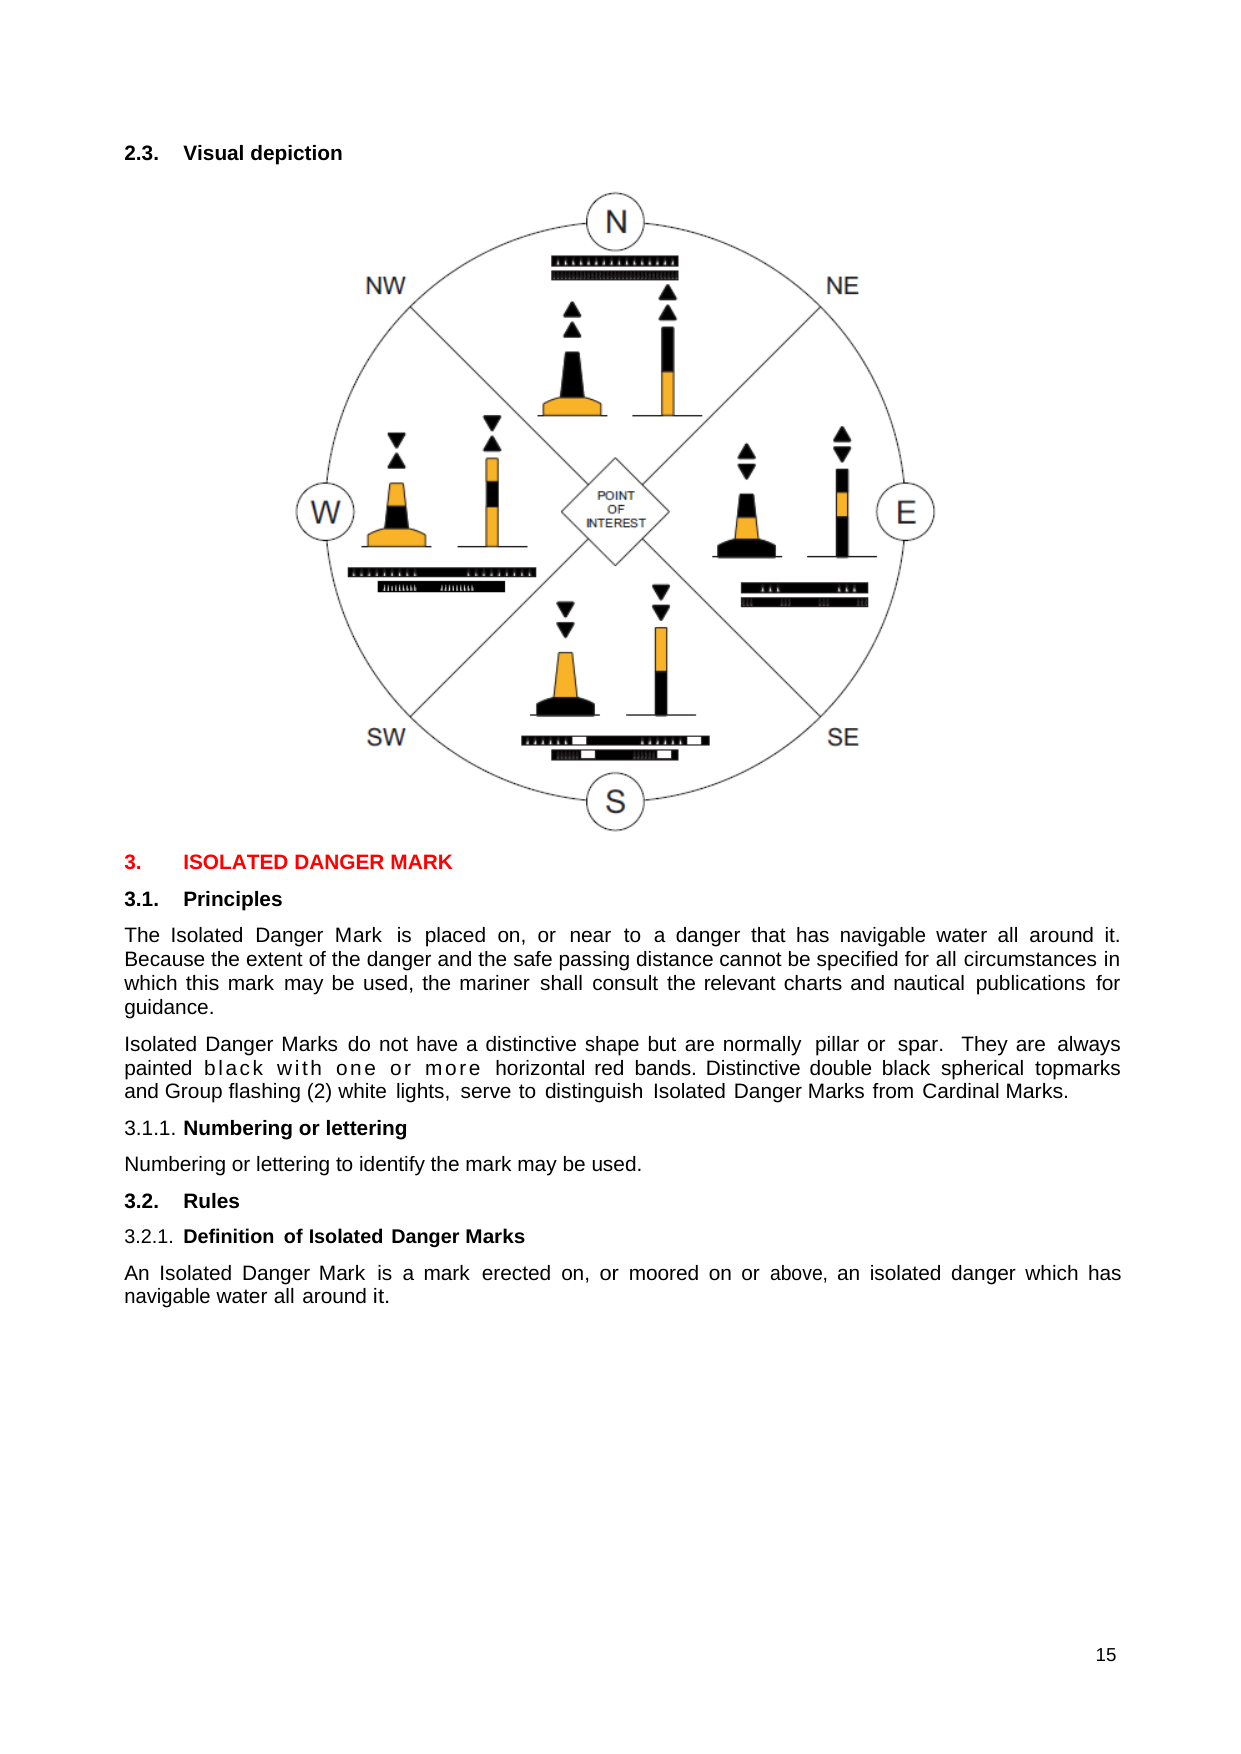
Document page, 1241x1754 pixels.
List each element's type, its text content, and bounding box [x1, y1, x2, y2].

picture [288, 177, 952, 838]
list Principles [124, 887, 1116, 911]
text Numbering or lettering to identify the mark may be used. [124, 1152, 1116, 1176]
list ISOLATED DANGER MARK [124, 850, 1116, 874]
text An Isolated Danger Mark is a mark erected on, or moored on or above, an isolated danger which has navigable water all around it. [124, 1260, 1122, 1308]
list Visual depiction [124, 141, 1116, 165]
text The Isolated Danger Mark is placed on, or near to a danger that has navigable water all around it. Because the extent of the danger and the safe passing distance cannot be specified for all circumstances in which this mark may be used, the mariner shall consult the relevant charts and nautical publications for guidance. [124, 923, 1121, 1019]
list Numbering or lettering [124, 1116, 1116, 1140]
list Rules [124, 1189, 1116, 1213]
list Definition of Isolated Danger Marks [124, 1225, 1116, 1248]
text Isolated Danger Marks do not have a distinctive shape but are normally pillar or spar. They are always painted black with one or more horizontal red bands. Distinctive double black spherical topmarks and Group flashing (2) white lights, serve to distinguish Isolated Danger Marks from Cardinal Marks. [124, 1031, 1121, 1103]
